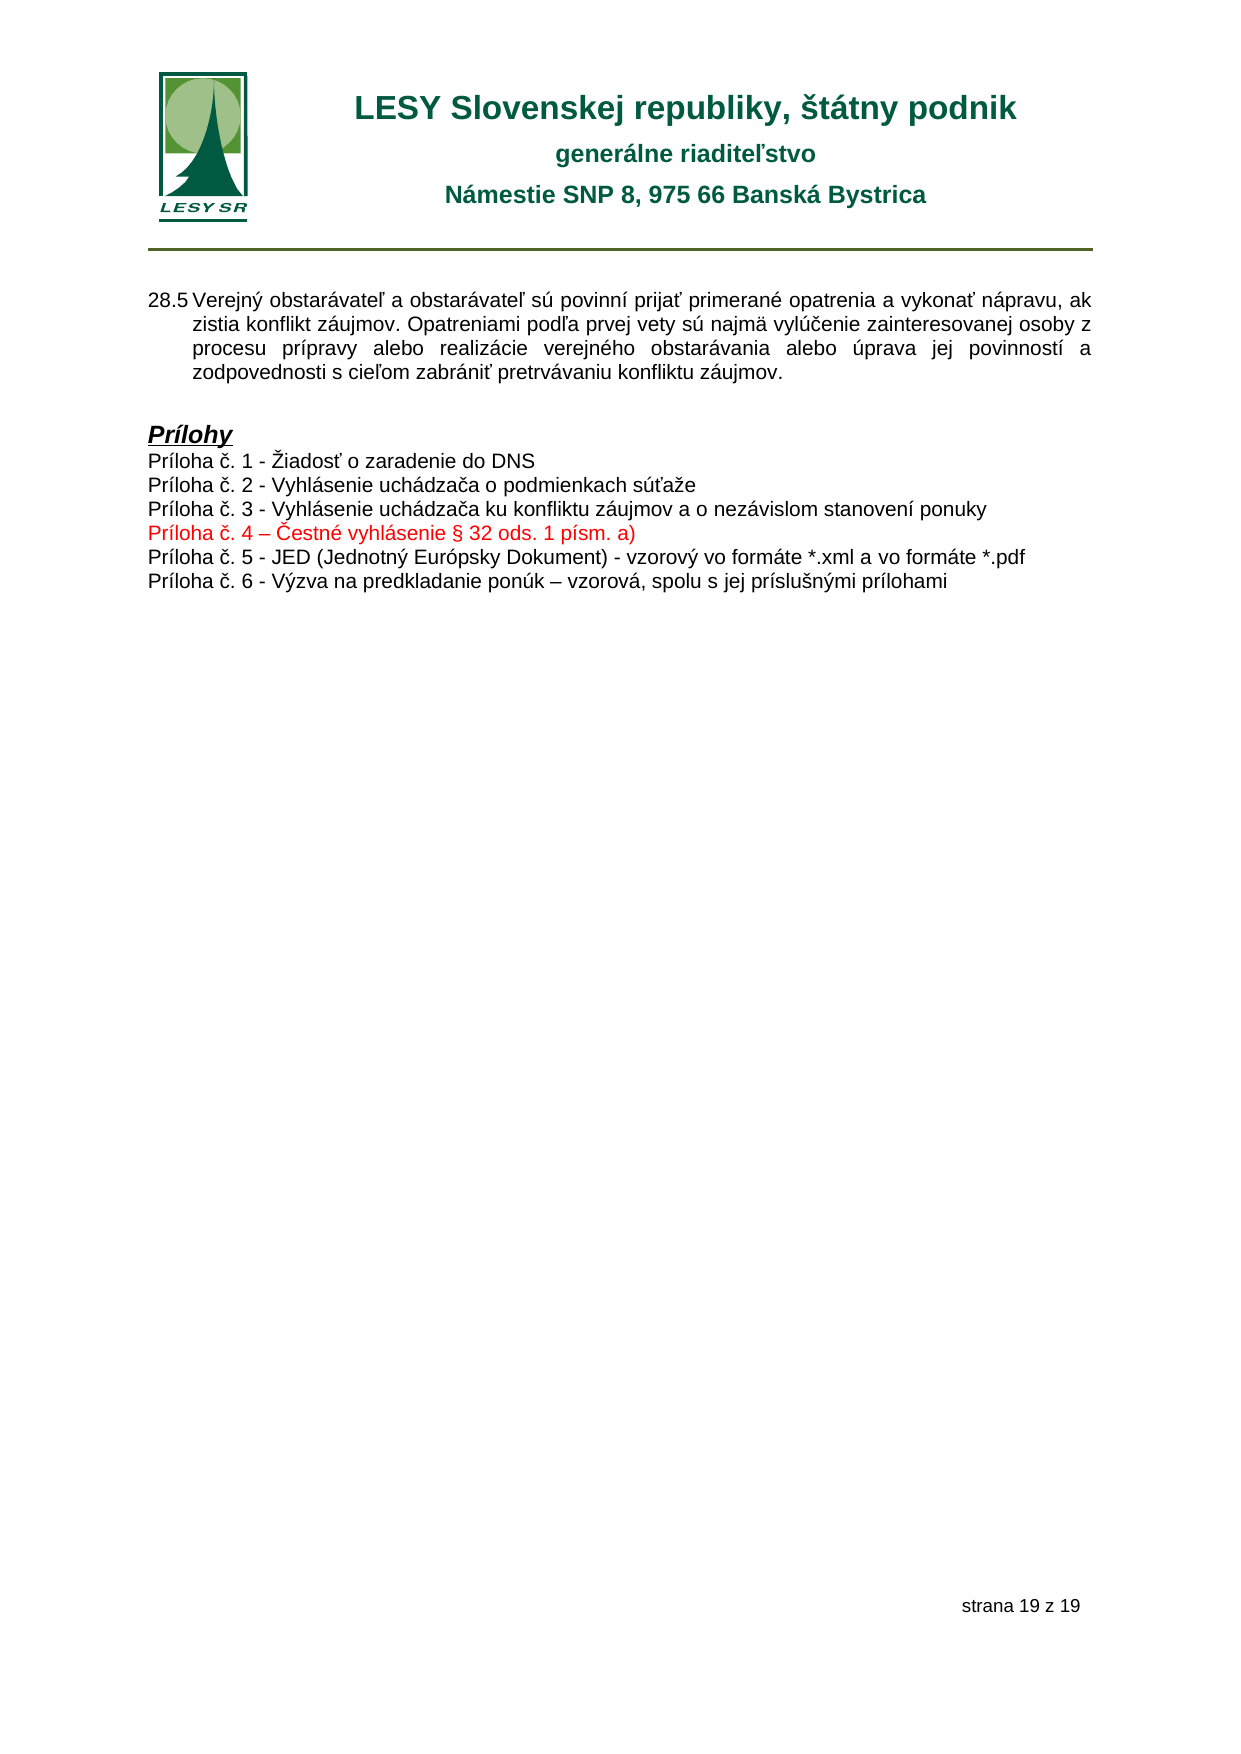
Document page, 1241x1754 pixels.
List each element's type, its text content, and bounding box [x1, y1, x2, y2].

list Verejný obstarávateľ a obstarávateľ sú povinní prijať primerané opatrenia a vykonať nápravu, ak zistia konflikt záujmov. Opatreniami podľa prvej vety sú najmä vylúčenie zainteresovanej osoby z procesu prípravy alebo realizácie verejného obstarávania alebo úprava jej povinností a zodpovednosti s cieľom zabrániť pretrvávaniu konfliktu záujmov. [148, 288, 1093, 384]
text Príloha č. 4 – Čestné vyhlásenie § 32 ods. 1 písm. a) [148, 521, 1093, 545]
text Príloha č. 6 - Výzva na predkladanie ponúk – vzorová, spolu s jej príslušnými prílohami [148, 569, 1093, 593]
text Príloha č. 2 - Vyhlásenie uchádzača o podmienkach súťaže [148, 473, 1093, 497]
text Príloha č. 5 - JED (Jednotný Európsky Dokument) - vzorový vo formáte *.xml a vo formáte *.pdf [148, 545, 1093, 569]
text Príloha č. 1 - Žiadosť o zaradenie do DNS [148, 449, 1093, 473]
subtitle Prílohy [148, 420, 1093, 449]
text Príloha č. 3 - Vyhlásenie uchádzača ku konfliktu záujmov a o nezávislom stanovení ponuky [148, 497, 1093, 521]
